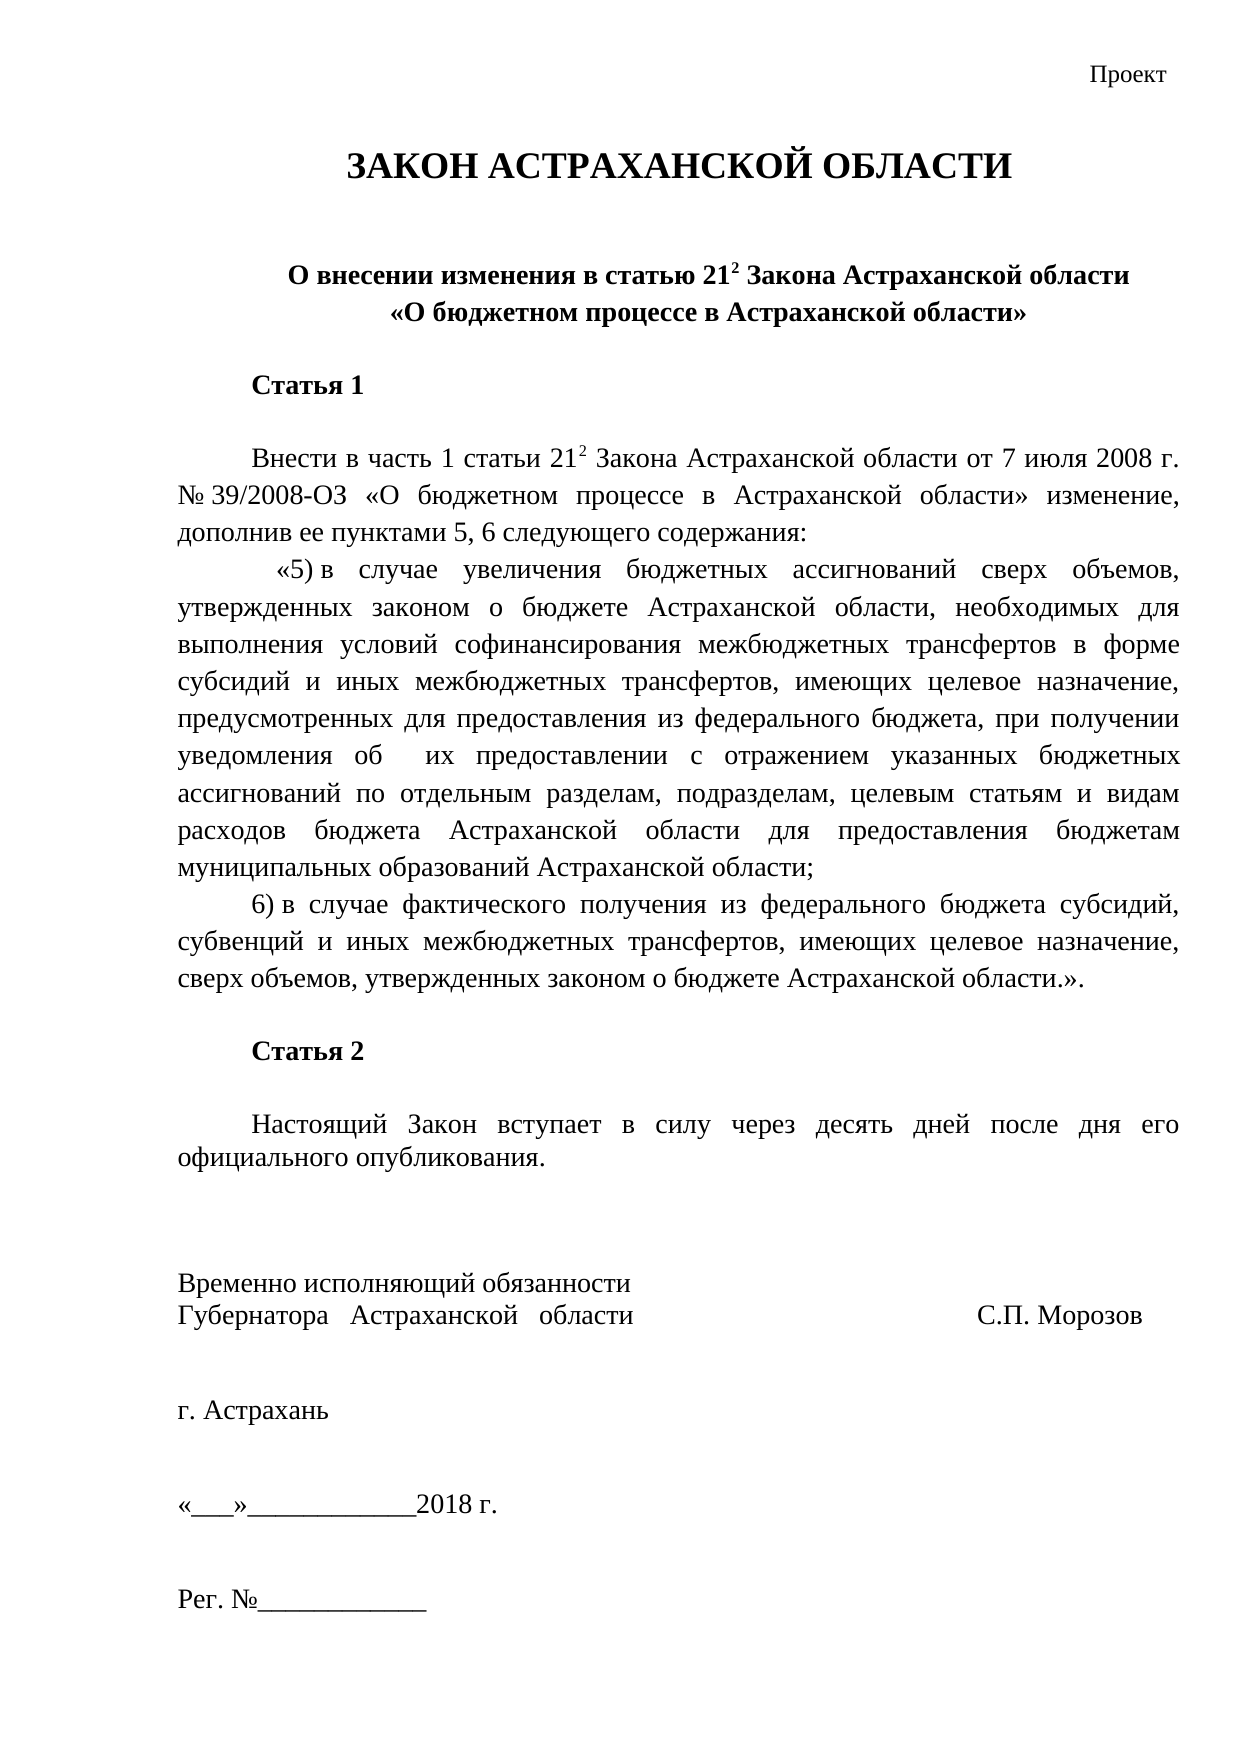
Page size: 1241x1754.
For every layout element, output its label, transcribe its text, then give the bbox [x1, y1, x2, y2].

text г. Астрахань [177, 1393, 1181, 1425]
text Губернатора Астраханской области С.П. Морозов [177, 1298, 1181, 1330]
text ЗАКОН АСТРАХАНСКОЙ ОБЛАСТИ [177, 143, 1181, 186]
text Внести в часть 1 статьи 212 Закона Астраханской области от 7 июля 2008 г. № 39/2008-ОЗ «О бюджетном процессе в Астраханской области» изменение, дополнив ее пунктами 5, 6 следующего содержания: [177, 441, 1181, 548]
text «___»____________2018 г. [177, 1487, 1181, 1520]
text Настоящий Закон вступает в силу через десять дней после дня его официального опубликования. [177, 1107, 1181, 1172]
text Временно исполняющий обязанности [177, 1266, 1181, 1298]
text 6) в случае фактического получения из федерального бюджета субсидий, субвенций и иных межбюджетных трансфертов, имеющих целевое назначение, сверх объемов, утвержденных законом о бюджете Астраханской области.». [177, 887, 1181, 994]
text Статья 1 [177, 368, 1181, 400]
text О внесении изменения в статью 212 Закона Астраханской области [177, 258, 1181, 290]
text «5) в случае увеличения бюджетных ассигнований сверх объемов, утвержденных законом о бюджете Астраханской области, необходимых для выполнения условий софинансирования межбюджетных трансфертов в форме субсидий и иных межбюджетных трансфертов, имеющих целевое назначение, предусмотренных для предоставления из федерального бюджета, при получении уведомления об их предоставлении с отражением указанных бюджетных ассигнований по отдельным разделам, подразделам, целевым статьям и видам расходов бюджета Астраханской области для предоставления бюджетам муниципальных образований Астраханской области; [177, 552, 1181, 882]
text Статья 2 [177, 1034, 1181, 1067]
text «О бюджетном процессе в Астраханской области» [177, 295, 1181, 327]
text Рег. №____________ [177, 1582, 1181, 1614]
